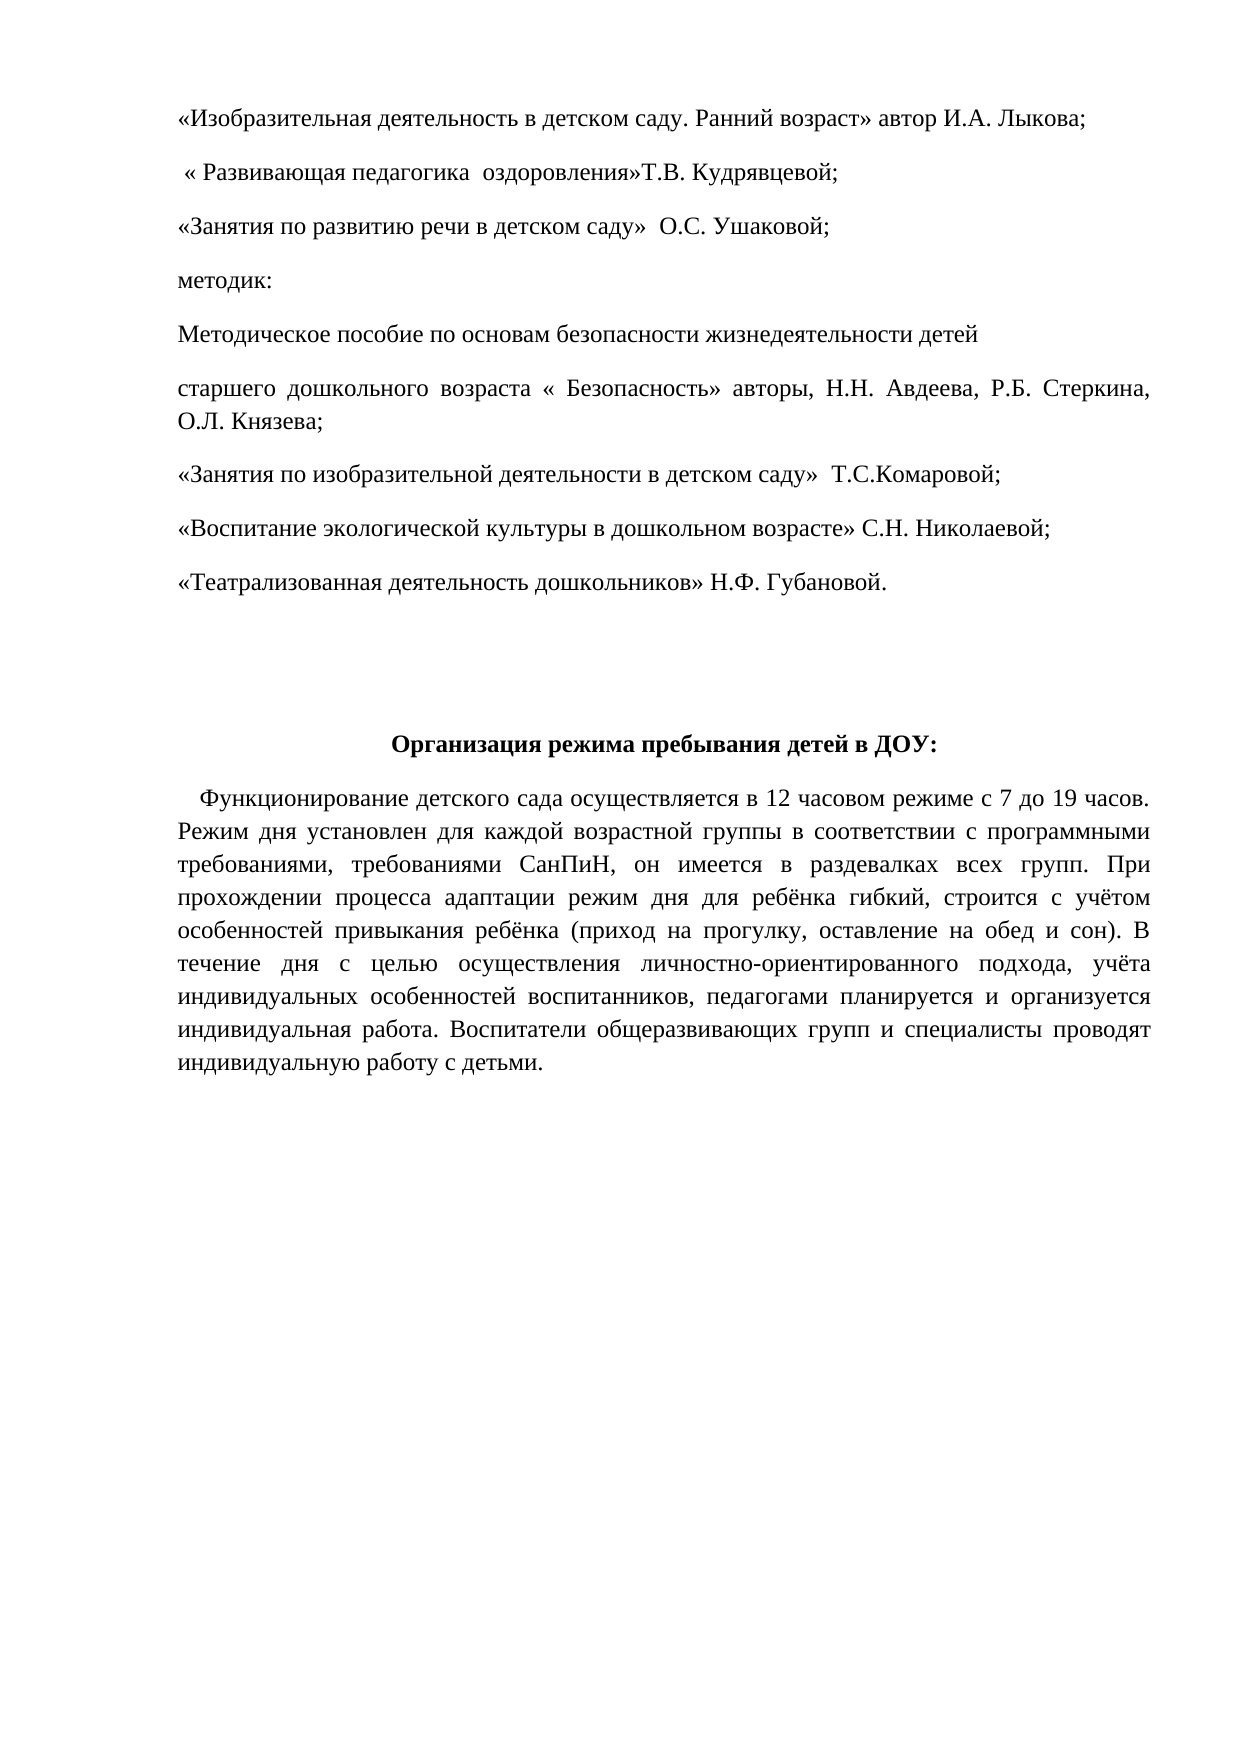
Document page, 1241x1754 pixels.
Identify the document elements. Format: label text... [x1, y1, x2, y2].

text методик: [177, 265, 1152, 294]
text Организация режима пребывания детей в ДОУ: [177, 729, 1152, 758]
text «Воспитание экологической культуры в дошкольном возрасте» С.Н. Николаевой; [177, 513, 1152, 542]
text «Изобразительная деятельность в детском саду. Ранний возраст» автор И.А. Лыкова; [177, 103, 1152, 132]
text «Занятия по изобразительной деятельности в детском саду» Т.С.Комаровой; [177, 459, 1152, 488]
text старшего дошкольного возраста « Безопасность» авторы, Н.Н. Авдеева, Р.Б. Стеркина, О.Л. Князева; [177, 373, 1152, 434]
text Функционирование детского сада осуществляется в 12 часовом режиме с 7 до 19 часов. Режим дня установлен для каждой возрастной группы в соответствии с программными требованиями, требованиями СанПиН, он имеется в раздевалках всех групп. При прохождении процесса адаптации режим дня для ребёнка гибкий, строится с учётом особенностей привыкания ребёнка (приход на прогулку, оставление на обед и сон). В течение дня с целью осуществления личностно-ориентированного подхода, учёта индивидуальных особенностей воспитанников, педагогами планируется и организуется индивидуальная работа. Воспитатели общеразвивающих групп и специалисты проводят индивидуальную работу с детьми. [177, 783, 1152, 1076]
text «Занятия по развитию речи в детском саду» О.С. Ушаковой; [177, 211, 1152, 240]
text Методическое пособие по основам безопасности жизнедеятельности детей [177, 319, 1152, 348]
text «Театрализованная деятельность дошкольников» Н.Ф. Губановой. [177, 567, 1152, 596]
text « Развивающая педагогика оздоровления»Т.В. Кудрявцевой; [177, 157, 1152, 186]
